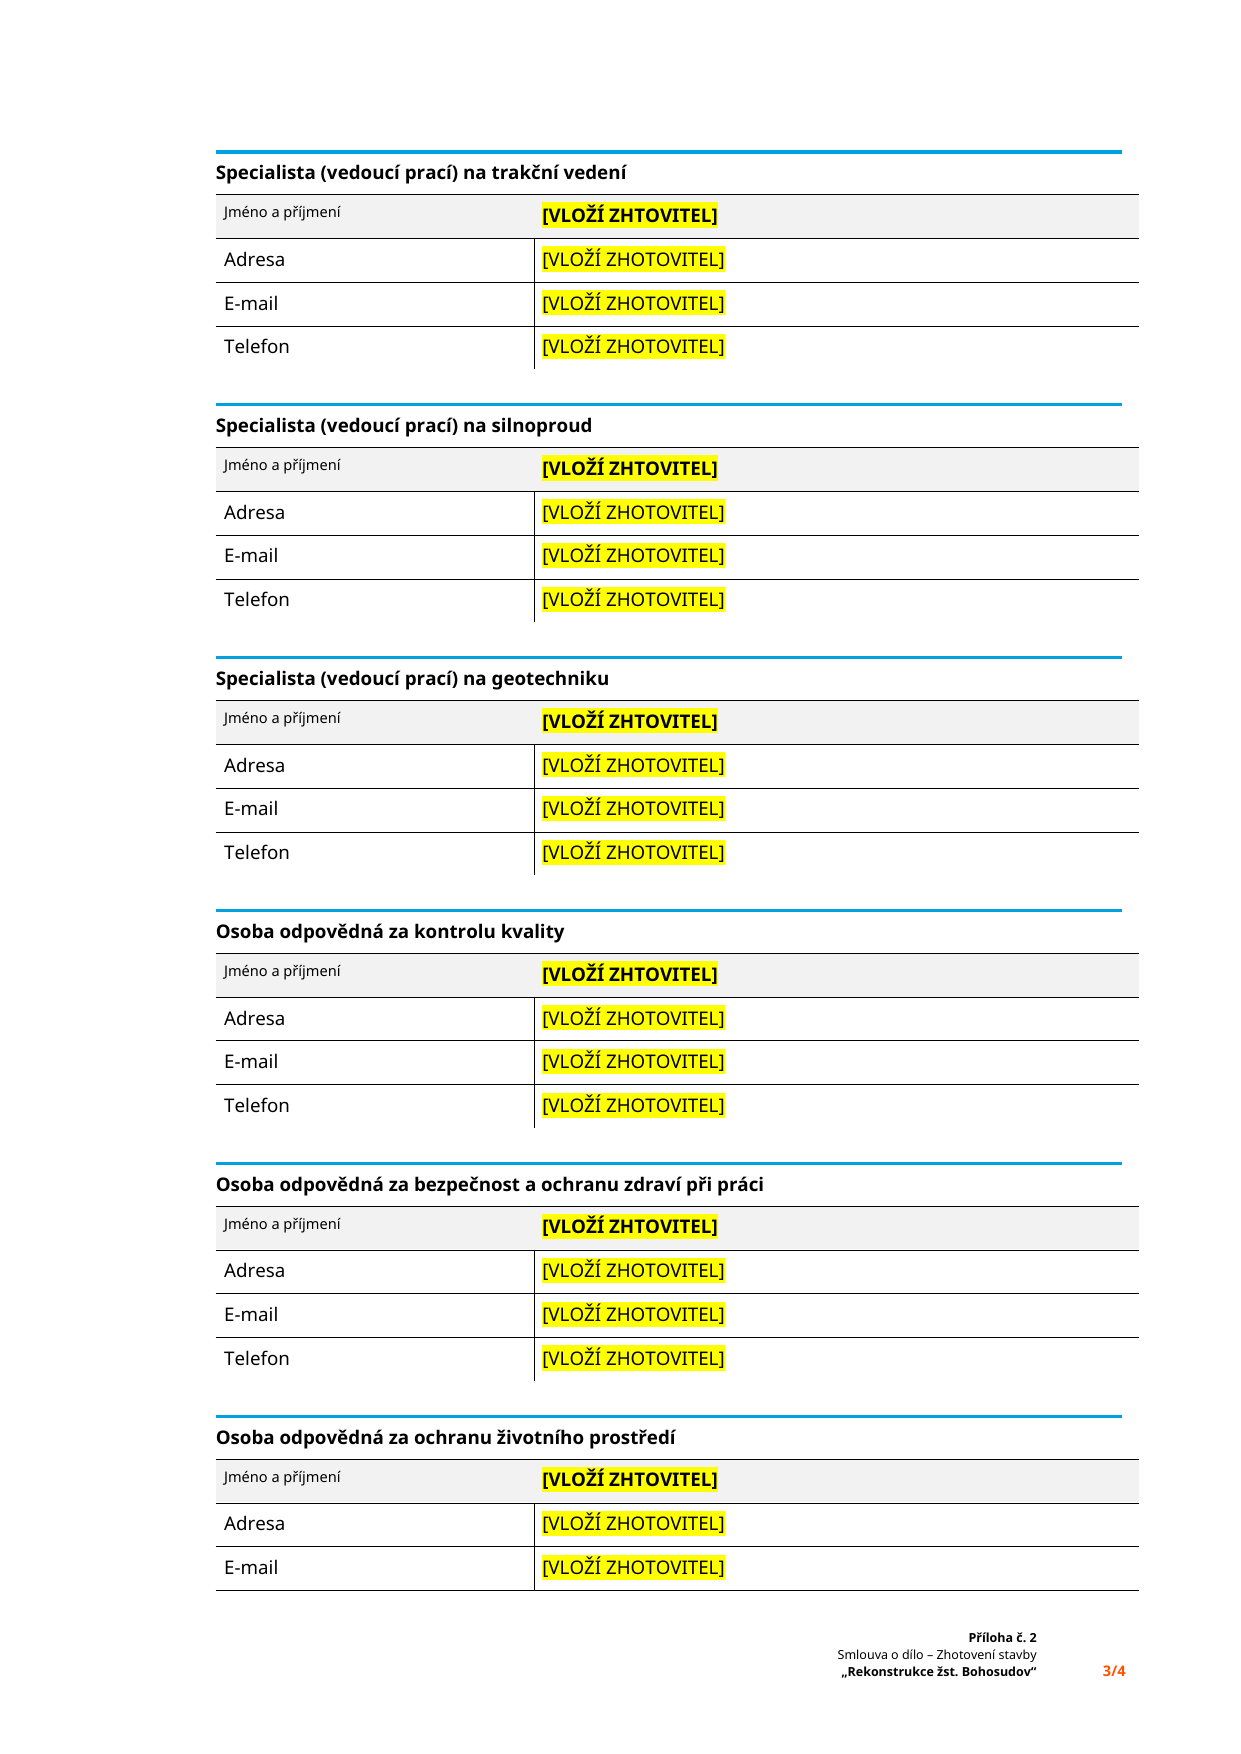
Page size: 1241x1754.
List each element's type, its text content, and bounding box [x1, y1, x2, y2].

table_cell [VLOŽÍ ZHOTOVITEL] [535, 1294, 1139, 1337]
table_cell E-mail [216, 283, 534, 326]
table_cell E-mail [216, 536, 534, 578]
table_cell [VLOŽÍ ZHOTOVITEL] [535, 283, 1139, 326]
table_cell [VLOŽÍ ZHOTOVITEL] [535, 1547, 1139, 1590]
table_cell [VLOŽÍ ZHOTOVITEL] [535, 1251, 1139, 1293]
table_cell E-mail [216, 789, 534, 831]
table_header Jméno a příjmení [216, 701, 534, 744]
table_cell Telefon [216, 1085, 534, 1128]
text Osoba odpovědná za kontrolu kvality [216, 912, 1122, 944]
table_cell [VLOŽÍ ZHOTOVITEL] [535, 239, 1139, 282]
table_cell Telefon [216, 327, 534, 369]
table_header Jméno a příjmení [216, 195, 534, 238]
table_header [VLOŽÍ ZHTOVITEL] [534, 954, 1139, 997]
table_header [VLOŽÍ ZHTOVITEL] [534, 1207, 1139, 1249]
table_cell Adresa [216, 998, 534, 1040]
table_cell [VLOŽÍ ZHOTOVITEL] [535, 1041, 1139, 1084]
table_header Jméno a příjmení [216, 1207, 534, 1249]
table_cell [VLOŽÍ ZHOTOVITEL] [535, 327, 1139, 369]
text Specialista (vedoucí prací) na trakční vedení [216, 154, 1122, 185]
table_cell [VLOŽÍ ZHOTOVITEL] [535, 580, 1139, 622]
table_cell Adresa [216, 492, 534, 534]
table_cell [VLOŽÍ ZHOTOVITEL] [535, 492, 1139, 534]
table_header [VLOŽÍ ZHTOVITEL] [534, 701, 1139, 744]
text Osoba odpovědná za ochranu životního prostředí [216, 1418, 1122, 1450]
text Specialista (vedoucí prací) na geotechniku [216, 659, 1122, 691]
table_cell [VLOŽÍ ZHOTOVITEL] [535, 745, 1139, 787]
table_cell E-mail [216, 1041, 534, 1084]
table_header [VLOŽÍ ZHTOVITEL] [534, 448, 1139, 491]
table_header [VLOŽÍ ZHTOVITEL] [534, 1460, 1139, 1502]
table_cell [VLOŽÍ ZHOTOVITEL] [535, 833, 1139, 875]
table_cell [VLOŽÍ ZHOTOVITEL] [535, 1338, 1139, 1381]
table_header Jméno a příjmení [216, 448, 534, 491]
table_header Jméno a příjmení [216, 954, 534, 997]
text Osoba odpovědná za bezpečnost a ochranu zdraví při práci [216, 1165, 1122, 1197]
table_cell Adresa [216, 1504, 534, 1546]
table_cell Adresa [216, 1251, 534, 1293]
table_cell [VLOŽÍ ZHOTOVITEL] [535, 998, 1139, 1040]
table_header Jméno a příjmení [216, 1460, 534, 1502]
table_cell Telefon [216, 1338, 534, 1381]
table_cell Adresa [216, 239, 534, 282]
table_cell Telefon [216, 833, 534, 875]
table_cell E-mail [216, 1294, 534, 1337]
table_cell E-mail [216, 1547, 534, 1590]
table_cell Telefon [216, 580, 534, 622]
text Specialista (vedoucí prací) na silnoproud [216, 406, 1122, 438]
table_cell [VLOŽÍ ZHOTOVITEL] [535, 789, 1139, 831]
table_cell [VLOŽÍ ZHOTOVITEL] [535, 1504, 1139, 1546]
table_cell Adresa [216, 745, 534, 787]
table_header [VLOŽÍ ZHTOVITEL] [534, 195, 1139, 238]
table_cell [VLOŽÍ ZHOTOVITEL] [535, 1085, 1139, 1128]
table_cell [VLOŽÍ ZHOTOVITEL] [535, 536, 1139, 578]
